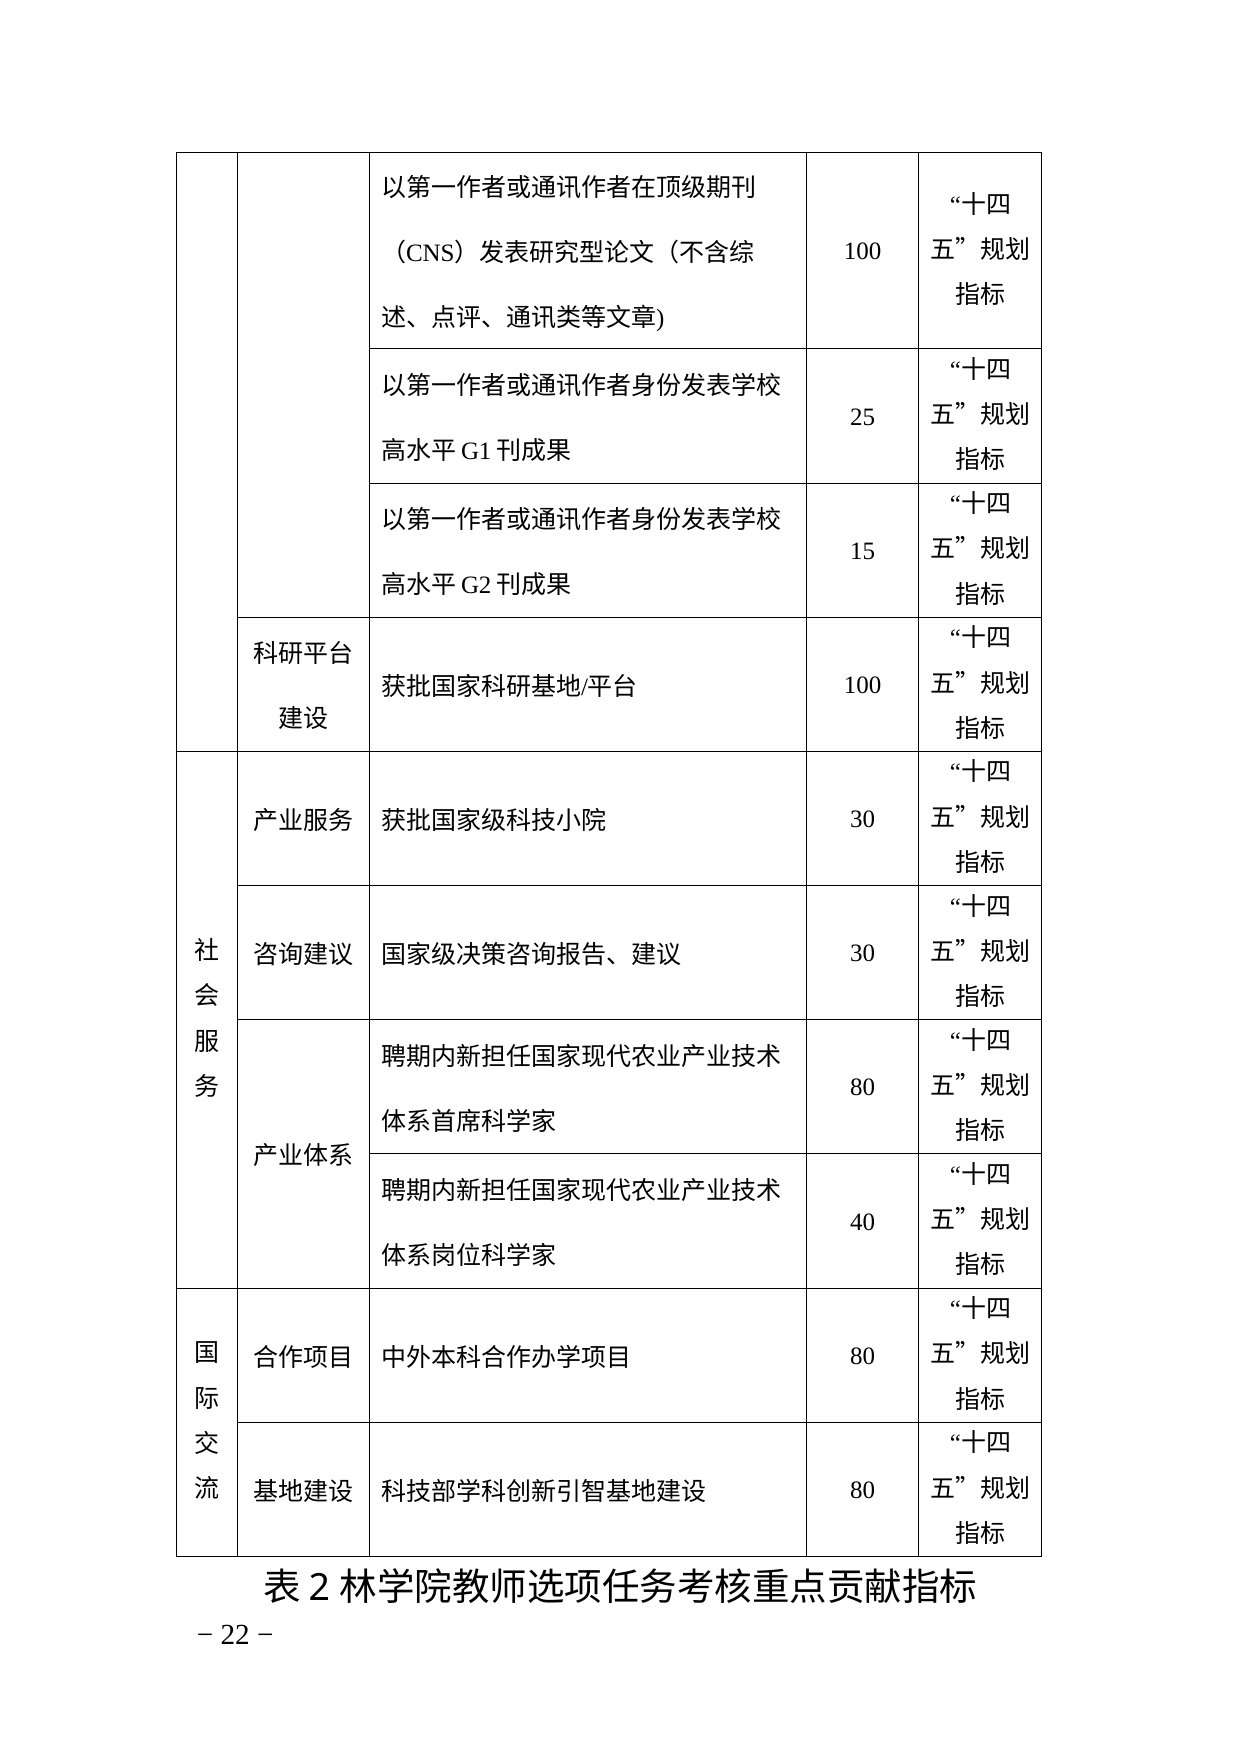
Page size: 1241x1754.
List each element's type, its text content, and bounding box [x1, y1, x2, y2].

table_cell “十四五”规划指标 [919, 349, 1041, 482]
table_cell 产业服务 [238, 752, 369, 885]
table_cell 15 [807, 484, 918, 617]
table_cell 国际交流 [177, 1289, 237, 1556]
table_cell 以第一作者或通讯作者在顶级期刊（CNS）发表研究型论文（不含综述、点评、通讯类等文章) [370, 153, 806, 348]
table_cell 100 [807, 618, 918, 751]
table_cell 基地建设 [238, 1423, 369, 1556]
table_cell 合作项目 [238, 1289, 369, 1422]
table_cell 25 [807, 349, 918, 482]
table_cell “十四五”规划指标 [919, 1289, 1041, 1422]
table_cell 科研平台建设 [238, 618, 369, 751]
table_cell 30 [807, 886, 918, 1019]
table_cell 80 [807, 1289, 918, 1422]
table_cell 获批国家级科技小院 [370, 752, 806, 885]
table_cell 以第一作者或通讯作者身份发表学校高水平G1刊成果 [370, 349, 806, 482]
table_cell 科技部学科创新引智基地建设 [370, 1423, 806, 1556]
table_cell “十四五”规划指标 [919, 1423, 1041, 1556]
table_cell “十四五”规划指标 [919, 484, 1041, 617]
table_cell 以第一作者或通讯作者身份发表学校高水平G2刊成果 [370, 484, 806, 617]
table_cell 100 [807, 153, 918, 348]
table_cell “十四五”规划指标 [919, 618, 1041, 751]
table_cell 中外本科合作办学项目 [370, 1289, 806, 1422]
table_cell 40 [807, 1154, 918, 1287]
table_cell 国家级决策咨询报告、建议 [370, 886, 806, 1019]
table_cell 获批国家科研基地/平台 [370, 618, 806, 751]
table_cell 30 [807, 752, 918, 885]
table_cell 产业体系 [238, 1020, 369, 1287]
table_cell 聘期内新担任国家现代农业产业技术体系首席科学家 [370, 1020, 806, 1153]
table_cell 80 [807, 1020, 918, 1153]
table_cell “十四五”规划指标 [919, 1020, 1041, 1153]
table_cell “十四五”规划指标 [919, 1154, 1041, 1287]
text 表2 林学院教师选项任务考核重点贡献指标 [187, 1557, 1053, 1611]
table_cell 咨询建议 [238, 886, 369, 1019]
table_cell “十四五”规划指标 [919, 752, 1041, 885]
table_cell “十四五”规划指标 [919, 153, 1041, 348]
table_cell 聘期内新担任国家现代农业产业技术体系岗位科学家 [370, 1154, 806, 1287]
table_cell 80 [807, 1423, 918, 1556]
table_cell “十四五”规划指标 [919, 886, 1041, 1019]
table_cell 社会服务 [177, 752, 237, 1287]
